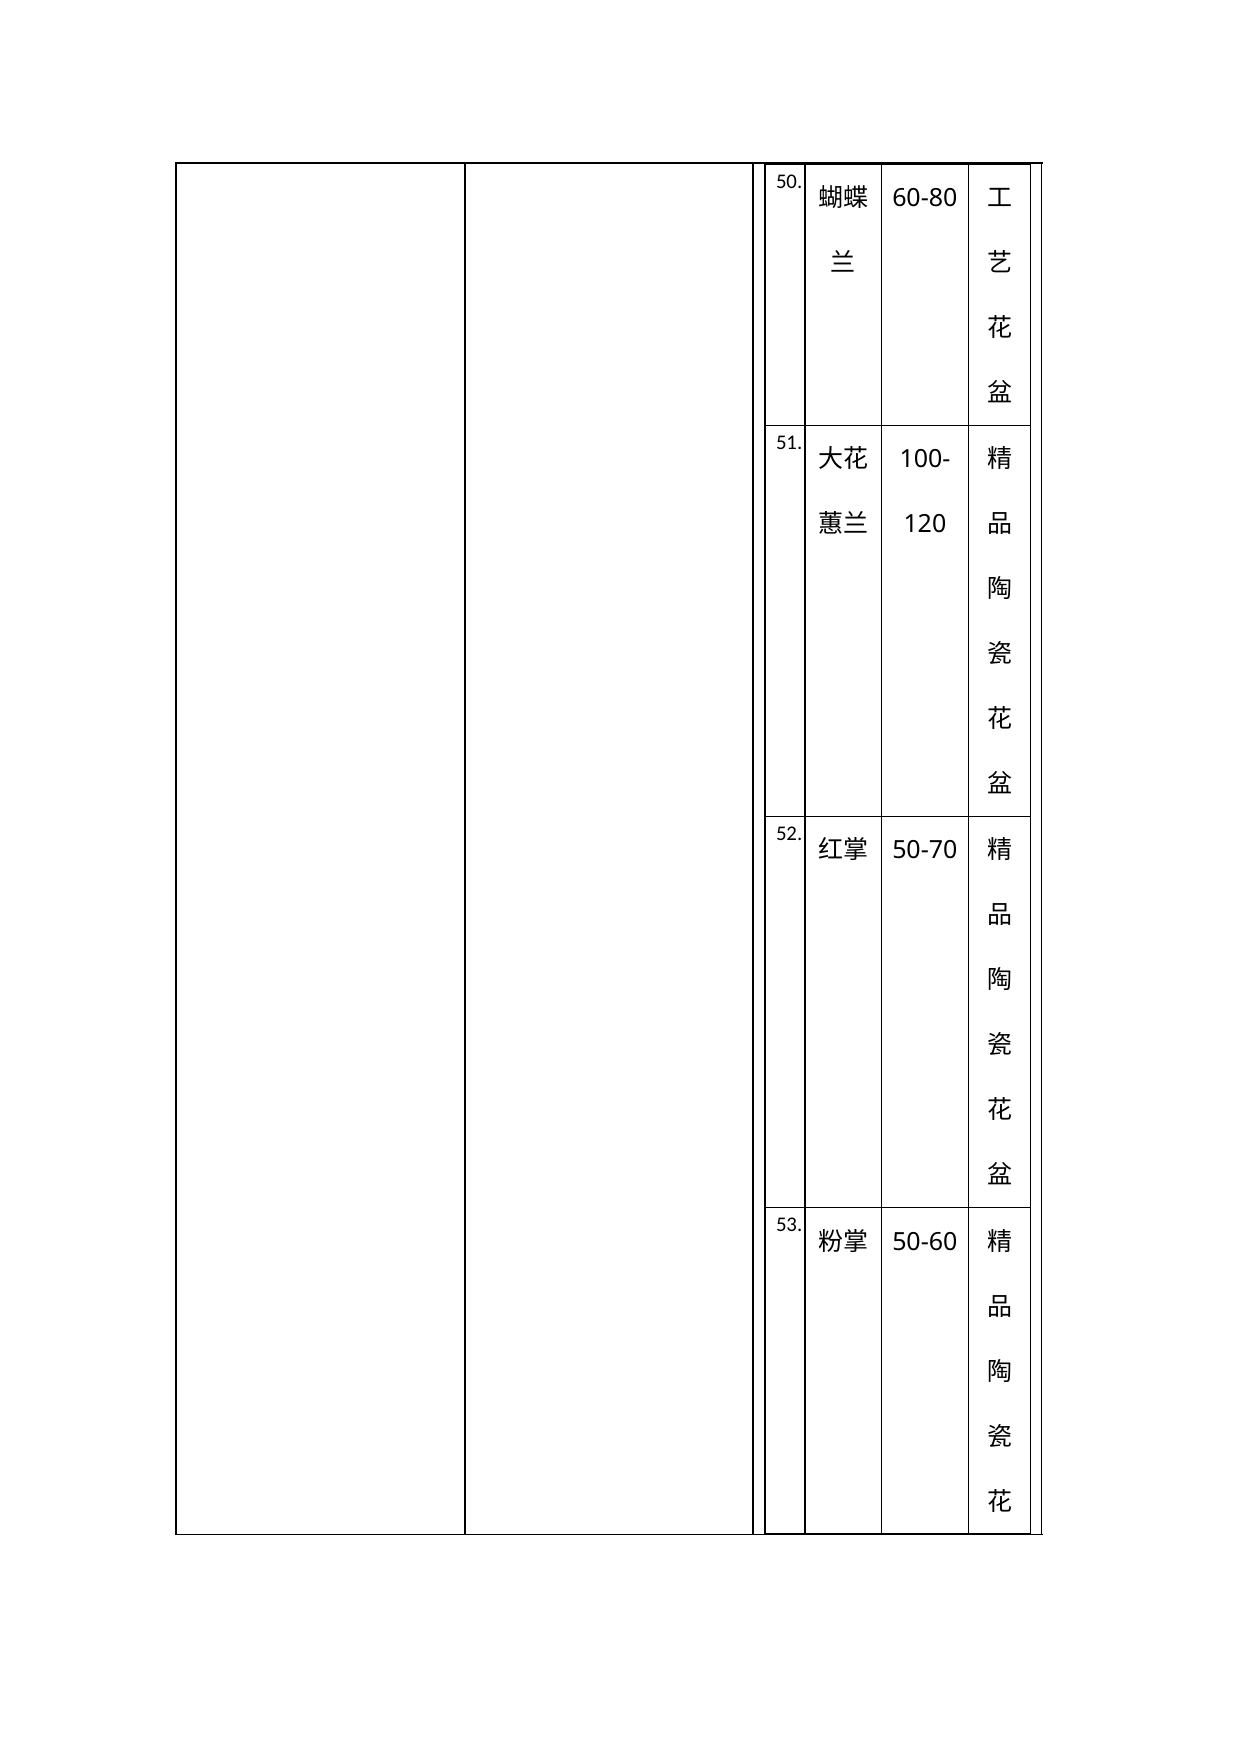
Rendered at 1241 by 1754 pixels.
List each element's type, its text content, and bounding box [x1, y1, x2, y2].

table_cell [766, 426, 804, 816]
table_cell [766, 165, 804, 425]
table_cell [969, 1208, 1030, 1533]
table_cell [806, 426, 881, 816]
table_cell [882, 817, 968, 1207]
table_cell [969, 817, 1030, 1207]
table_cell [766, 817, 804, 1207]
table_cell [177, 164, 464, 1534]
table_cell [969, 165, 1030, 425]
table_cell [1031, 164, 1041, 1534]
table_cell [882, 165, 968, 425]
table_cell 1 [466, 164, 752, 1534]
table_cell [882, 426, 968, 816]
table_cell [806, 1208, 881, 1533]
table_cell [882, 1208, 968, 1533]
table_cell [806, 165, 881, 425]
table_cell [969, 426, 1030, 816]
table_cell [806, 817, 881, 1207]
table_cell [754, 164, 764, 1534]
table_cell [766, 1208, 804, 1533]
